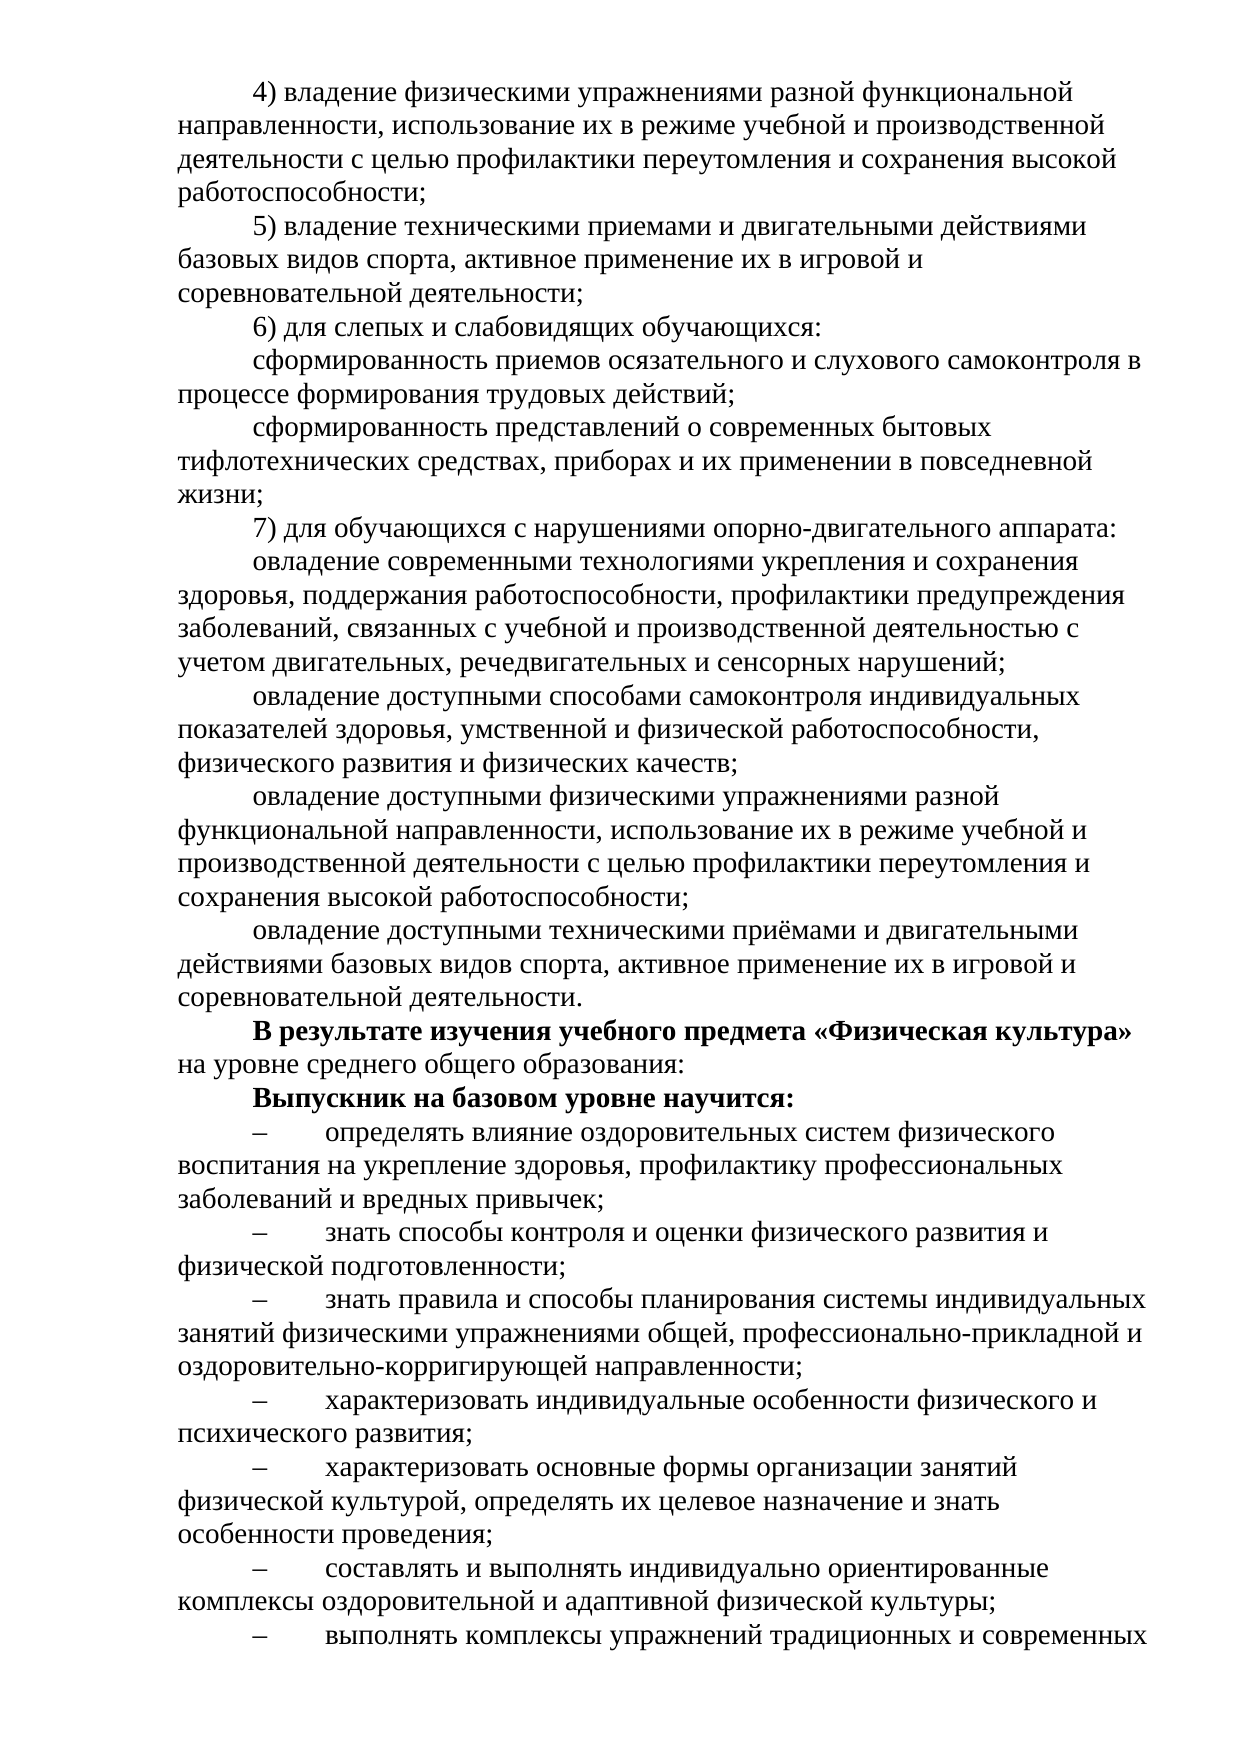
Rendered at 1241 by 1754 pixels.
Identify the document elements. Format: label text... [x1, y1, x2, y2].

text овладение доступными физическими упражнениями разной функциональной направленности, использование их в режиме учебной и производственной деятельности с целью профилактики переутомления и сохранения высокой работоспособности; [177, 778, 1152, 912]
text 5) владение техническими приемами и двигательными действиями базовых видов спорта, активное применение их в игровой и соревновательной деятельности; [177, 208, 1152, 309]
text 4) владение физическими упражнениями разной функциональной направленности, использование их в режиме учебной и производственной деятельности с целью профилактики переутомления и сохранения высокой работоспособности; [177, 74, 1152, 208]
text Выпускник на базовом уровне научится: [177, 1080, 1152, 1114]
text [177, 1617, 1152, 1650]
text овладение доступными техническими приёмами и двигательными действиями базовых видов спорта, активное применение их в игровой и соревновательной деятельности. [177, 912, 1152, 1013]
text – знать правила и способы планирования системы индивидуальных занятий физическими упражнениями общей, профессионально-прикладной и оздоровительно-корригирующей направленности; [177, 1281, 1152, 1382]
text – определять влияние оздоровительных систем физического воспитания на укрепление здоровья, профилактику профессиональных заболеваний и вредных привычек; [177, 1114, 1152, 1214]
text 6) для слепых и слабовидящих обучающихся: [177, 309, 1152, 342]
text 7) для обучающихся с нарушениями опорно-двигательного аппарата: [177, 510, 1152, 543]
text – характеризовать основные формы организации занятий физической культурой, определять их целевое назначение и знать особенности проведения; [177, 1449, 1152, 1550]
text В результате изучения учебного предмета «Физическая культура» на уровне среднего общего образования: [177, 1013, 1152, 1080]
text сформированность представлений о современных бытовых тифлотехнических средствах, приборах и их применении в повседневной жизни; [177, 409, 1152, 510]
text – характеризовать индивидуальные особенности физического и психического развития; [177, 1382, 1152, 1449]
text сформированность приемов осязательного и слухового самоконтроля в процессе формирования трудовых действий; [177, 342, 1152, 409]
text овладение современными технологиями укрепления и сохранения здоровья, поддержания работоспособности, профилактики предупреждения заболеваний, связанных с учебной и производственной деятельностью с учетом двигательных, речедвигательных и сенсорных нарушений; [177, 543, 1152, 678]
text – составлять и выполнять индивидуально ориентированные комплексы оздоровительной и адаптивной физической культуры; [177, 1550, 1152, 1617]
text овладение доступными способами самоконтроля индивидуальных показателей здоровья, умственной и физической работоспособности, физического развития и физических качеств; [177, 678, 1152, 778]
text – знать способы контроля и оценки физического развития и физической подготовленности; [177, 1214, 1152, 1281]
